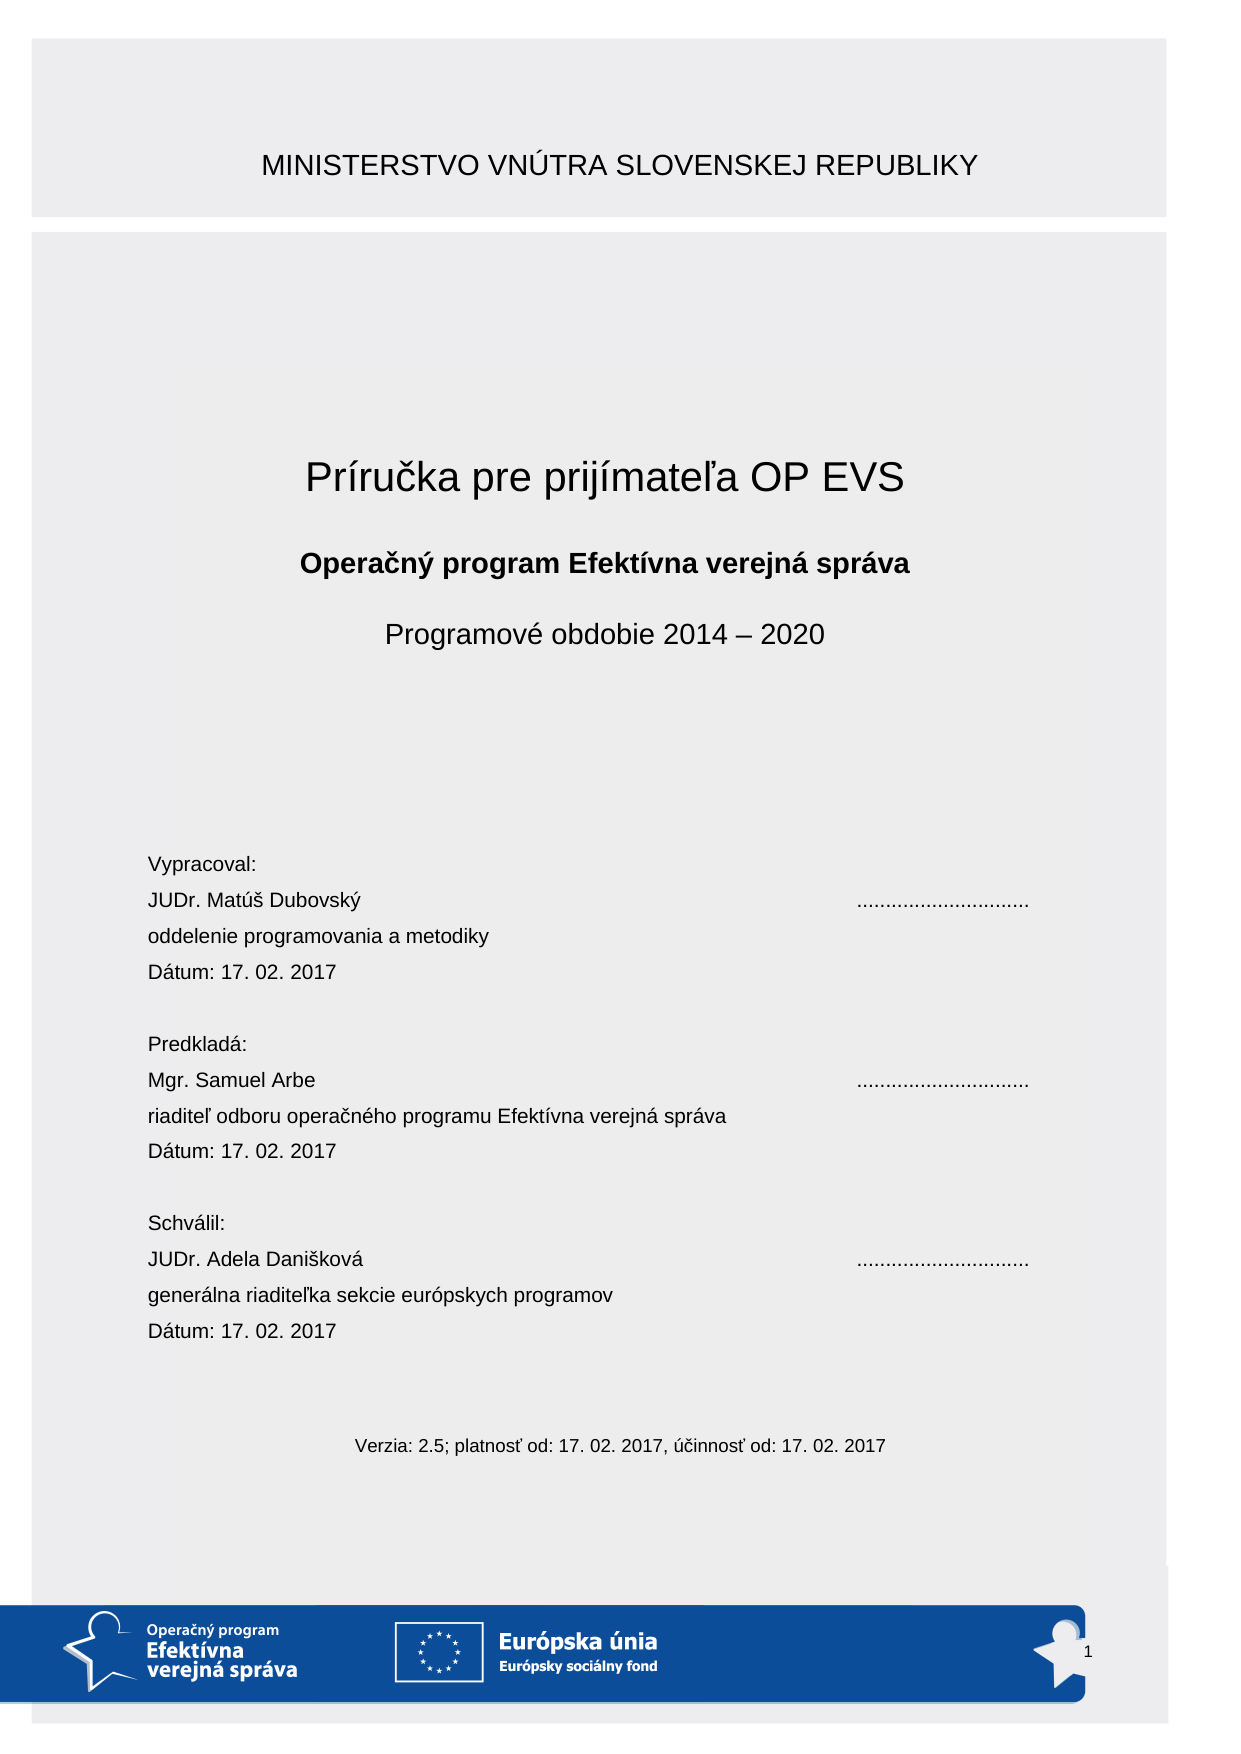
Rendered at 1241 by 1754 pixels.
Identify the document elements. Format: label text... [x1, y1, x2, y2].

text JUDr. Adela Danišková .............................. [148, 1247, 1092, 1271]
text oddelenie programovania a metodiky [148, 924, 1092, 948]
picture [0, 9, 1221, 1754]
text Verzia: 2.5; platnosť od: 17. 02. 2017, účinnosť od: 17. 02. 2017 [148, 1435, 1092, 1457]
text Dátum: 17. 02. 2017 [148, 960, 1092, 984]
text JUDr. Matúš Dubovský .............................. [148, 888, 1092, 912]
text Schválil: [148, 1211, 1092, 1235]
text Mgr. Samuel Arbe .............................. [148, 1067, 1092, 1091]
text Predkladá: [148, 1032, 1092, 1056]
text Príručka pre prijímateľa OP EVS [148, 452, 1062, 500]
text Vypracoval: [148, 852, 1092, 876]
text Dátum: 17. 02. 2017 [148, 1139, 1092, 1163]
text Operačný program Efektívna verejná správa [148, 546, 1062, 579]
text Programové obdobie 2014 – 2020 [148, 617, 1062, 651]
text MINISTERSTVO VNÚTRA SLOVENSKEJ REPUBLIKY [148, 148, 1092, 181]
text generálna riaditeľka sekcie európskych programov [148, 1283, 1092, 1307]
text riaditeľ odboru operačného programu Efektívna verejná správa [148, 1103, 1092, 1127]
text Dátum: 17. 02. 2017 [148, 1319, 1092, 1343]
